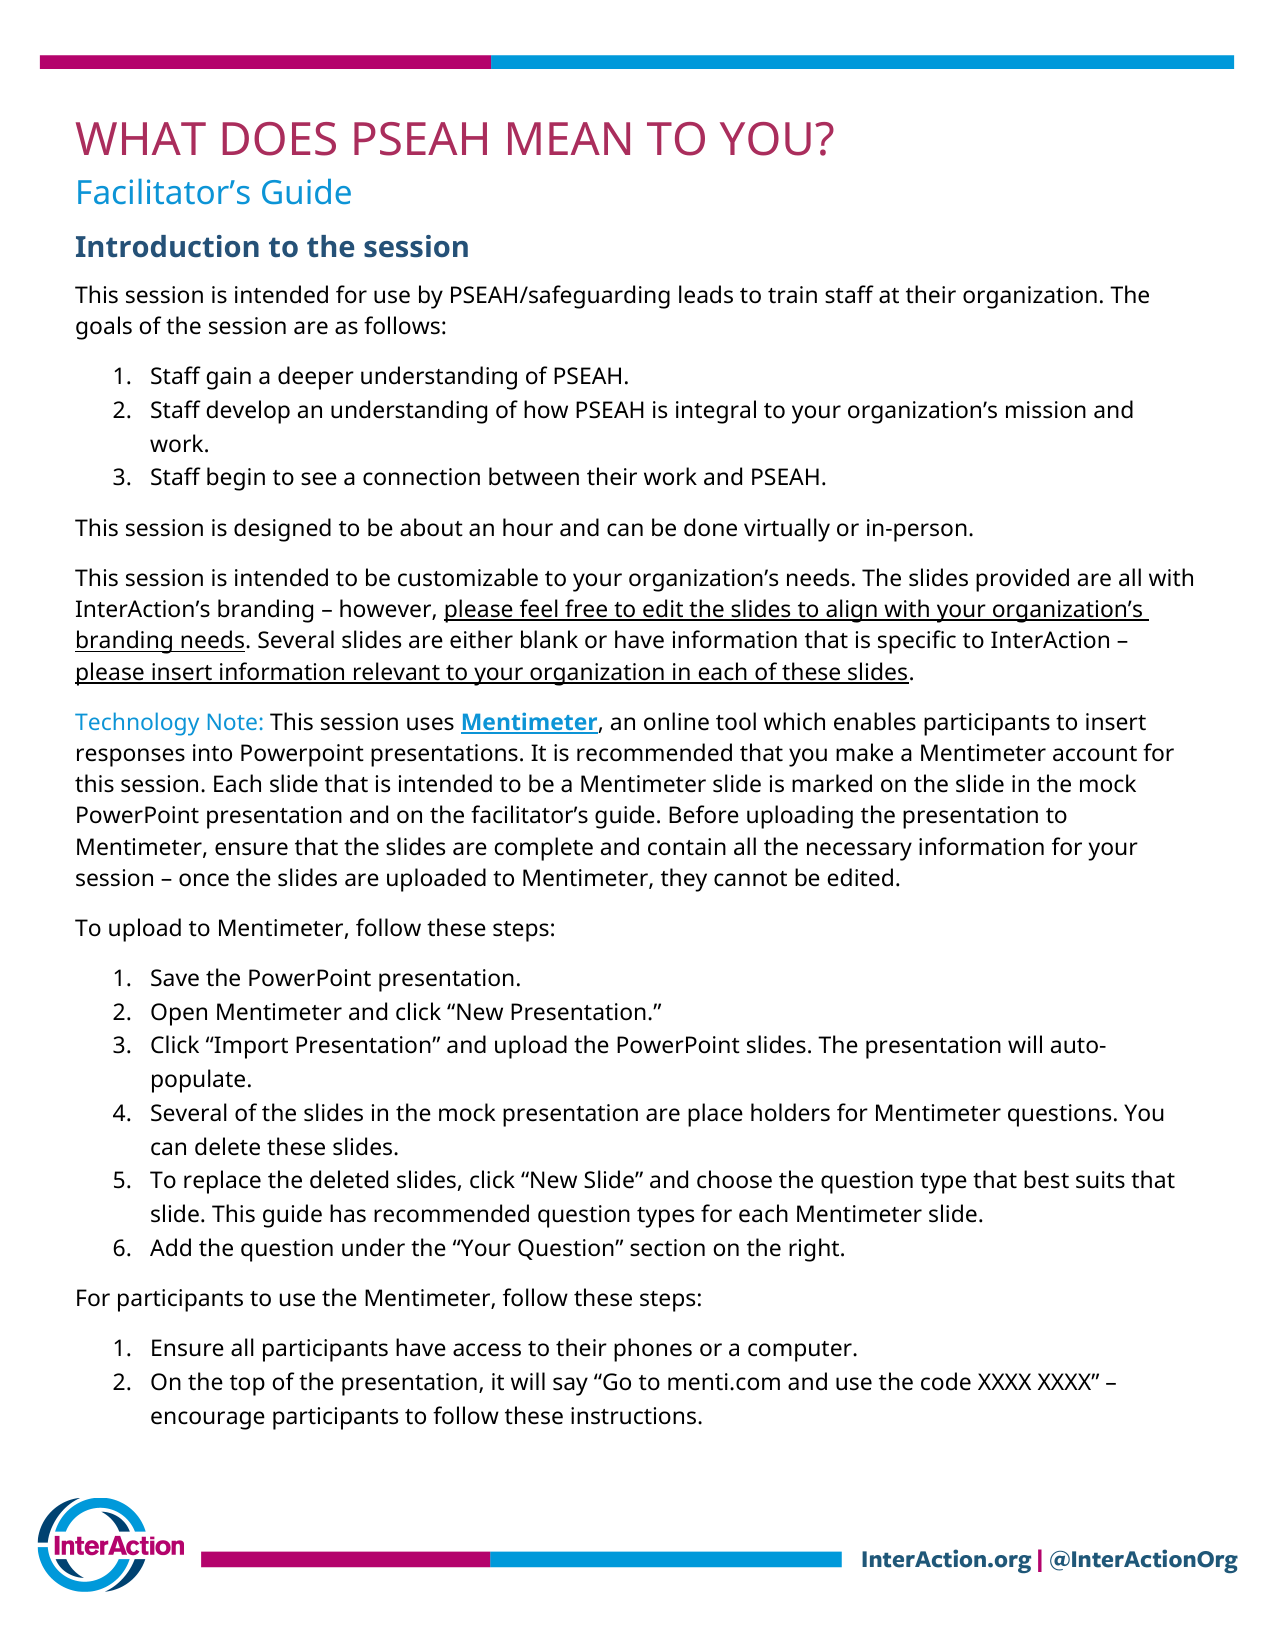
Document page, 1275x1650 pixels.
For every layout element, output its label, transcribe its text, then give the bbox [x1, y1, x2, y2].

list Click “Import Presentation” and upload the PowerPoint slides. The presentation will auto-populate. [112, 1029, 1200, 1094]
subtitle Introduction to the session [75, 227, 1200, 266]
text This session is intended to be customizable to your organization’s needs. The slides provided are all with InterAction’s branding – however, please feel free to edit the slides to align with your organization’s branding needs. Several slides are either blank or have information that is specific to InterAction – please insert information relevant to your organization in each of these slides. [75, 562, 1200, 687]
text Technology Note: This session uses Mentimeter, an online tool which enables participants to insert responses into Powerpoint presentations. It is recommended that you make a Mentimeter account for this session. Each slide that is intended to be a Mentimeter slide is marked on the slide in the mock PowerPoint presentation and on the facilitator’s guide. Before uploading the presentation to Mentimeter, ensure that the slides are complete and contain all the necessary information for your session – once the slides are uploaded to Mentimeter, they cannot be edited. [75, 705, 1200, 893]
text This session is designed to be about an hour and can be done virtually or in-person. [75, 512, 1200, 543]
picture [38, 55, 491, 69]
list Staff develop an understanding of how PSEAH is integral to your organization’s mission and work. [112, 394, 1200, 459]
text This session is intended for use by PSEAH/safeguarding leads to train staff at their organization. The goals of the session are as follows: [75, 279, 1200, 341]
picture [37, 1553, 74, 1592]
list Save the PowerPoint presentation. [112, 962, 1200, 993]
text For participants to use the Mentimeter, follow these steps: [75, 1282, 1200, 1313]
list On the top of the presentation, it will say “Go to menti.com and use the code XXXX XXXX” – encourage participants to follow these instructions. [112, 1366, 1200, 1431]
list Ensure all participants have access to their phones or a computer. [112, 1332, 1200, 1363]
text To upload to Mentimeter, follow these steps: [75, 912, 1200, 943]
list Several of the slides in the mock presentation are place holders for Mentimeter questions. You can delete these slides. [112, 1097, 1200, 1162]
list Staff begin to see a connection between their work and PSEAH. [112, 461, 1200, 492]
list Open Mentimeter and click “New Presentation.” [112, 995, 1200, 1027]
list Staff gain a deeper understanding of PSEAH. [112, 360, 1200, 391]
subtitle Facilitator’s Guide [75, 169, 1200, 214]
list To replace the deleted slides, click “New Slide” and choose the question type that best suits that slide. This guide has recommended question types for each Mentimeter slide. [112, 1164, 1200, 1229]
list Add the question under the “Your Question” section on the right. [112, 1232, 1200, 1263]
subtitle What does PSEAH mean to you? [75, 106, 1200, 169]
picture [37, 1498, 1238, 1592]
